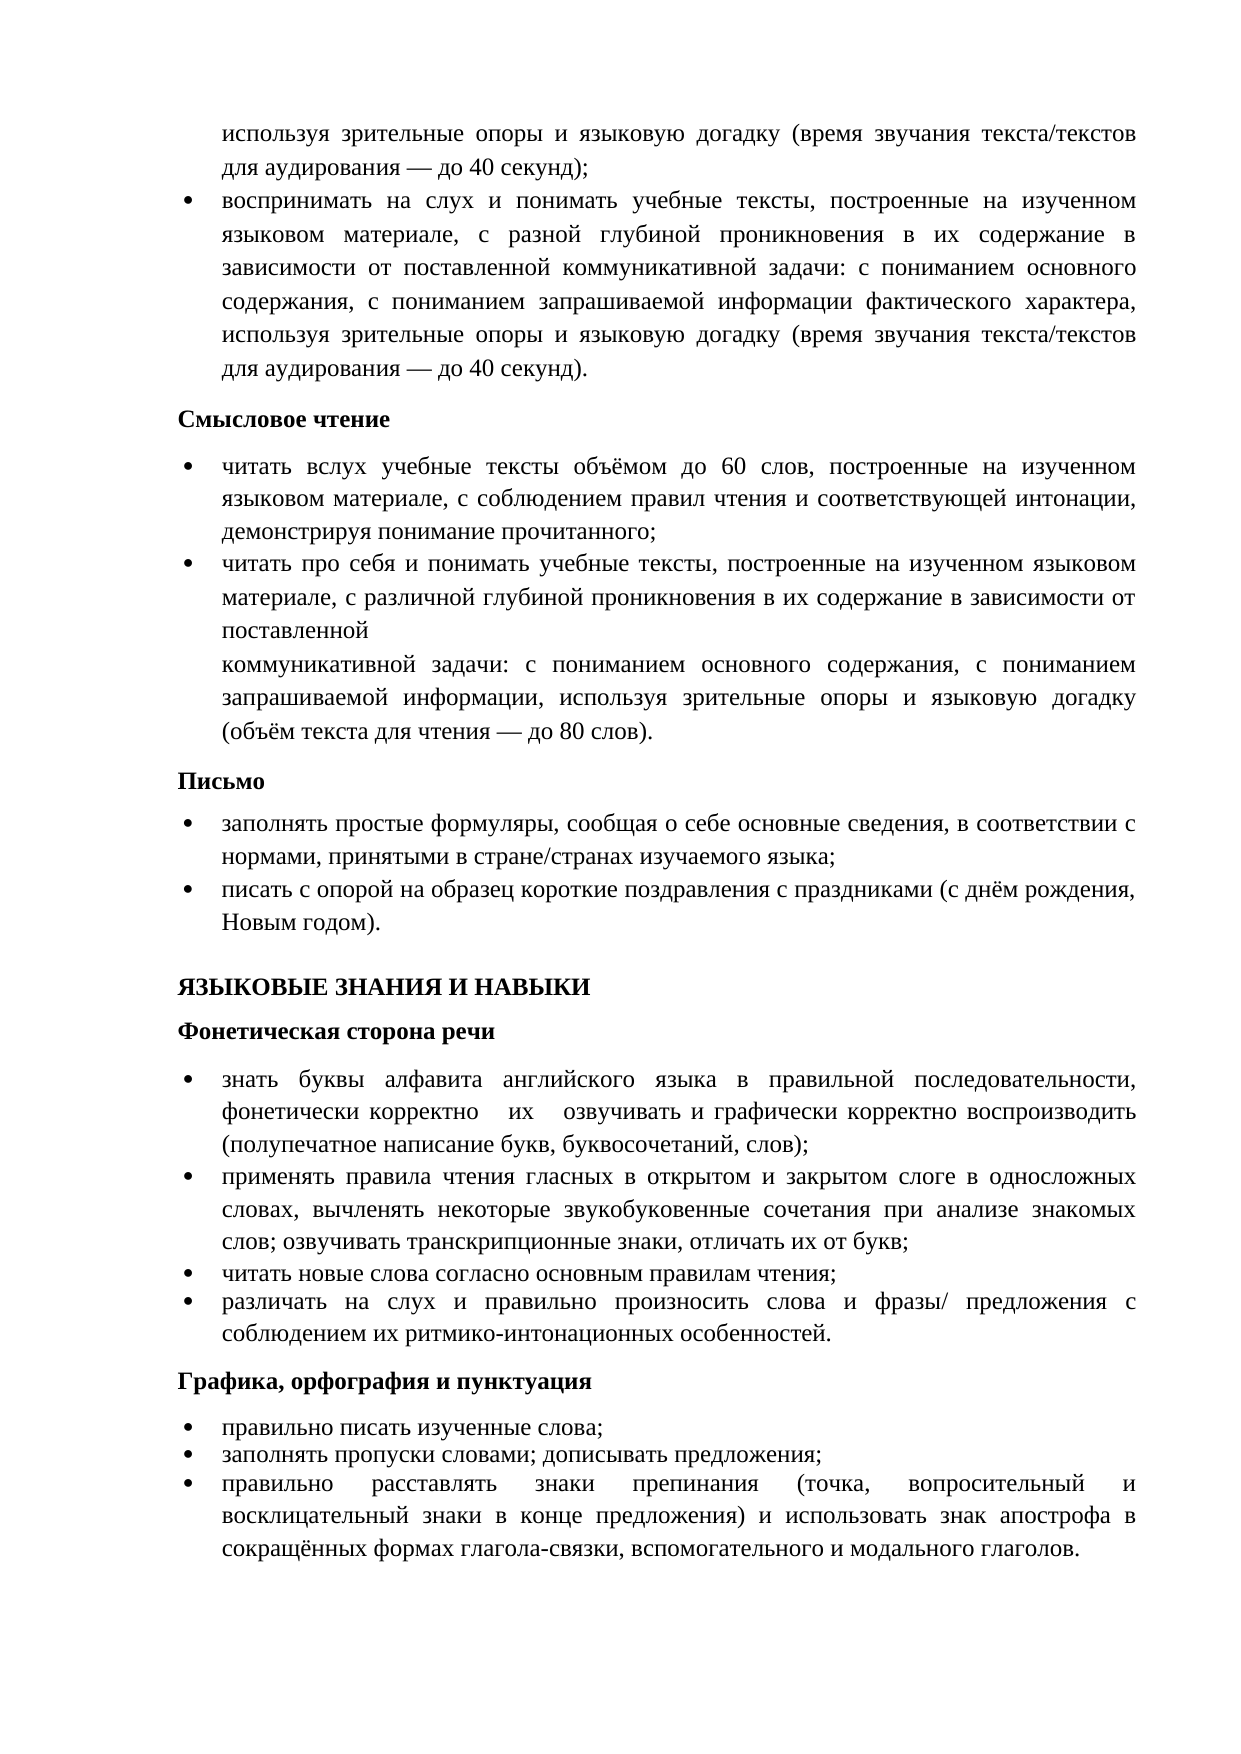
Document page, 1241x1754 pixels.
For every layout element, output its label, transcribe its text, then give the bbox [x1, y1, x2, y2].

text Фонетическая сторона речи [177, 1018, 1137, 1045]
list знать буквы алфавита английского языка в правильной последовательности, фонетически корректно их озвучивать и графически корректно воспроизводить (полупечатное написание букв, буквосочетаний, слов); [184, 1064, 1137, 1157]
list воспринимать на слух и понимать учебные тексты, построенные на изученном языковом материале, с разной глубиной проникновения в их содержание в зависимости от поставленной коммуникативной задачи: с пониманием основного содержания, с пониманием запрашиваемой информации фактического характера, используя зрительные опоры и языковую догадку (время звучания текста/текстов для аудирования — до 40 секунд). [184, 185, 1137, 382]
list читать вслух учебные тексты объёмом до 60 слов, построенные на изученном языковом материале, с соблюдением правил чтения и соответствующей интонации, демонстрируя понимание прочитанного; [184, 451, 1137, 544]
list читать про себя и понимать учебные тексты, построенные на изученном языковом материале, с различной глубиной проникновения в их содержание в зависимости от поставленной коммуникативной задачи: с пониманием основного содержания, с пониманием запрашиваемой информации, используя зрительные опоры и языковую догадку (объём текста для чтения — до 80 слов). [184, 548, 1137, 745]
list правильно расставлять знаки препинания (точка, вопросительный и восклицательный знаки в конце предложения) и использовать знак апострофа в сокращённых формах глагола-связки, вспомогательного и модального глаголов. [184, 1468, 1137, 1561]
text Письмо [177, 768, 1137, 795]
list правильно писать изученные слова; [184, 1413, 1137, 1441]
list различать на слух и правильно произносить слова и фразы/ предложения с соблюдением их ритмико-интонационных особенностей. [184, 1286, 1137, 1346]
list писать с опорой на образец короткие поздравления с праздниками (с днём рождения, Новым годом). [184, 874, 1137, 936]
text ЯЗЫКОВЫЕ ЗНАНИЯ И НАВЫКИ [177, 973, 1137, 1001]
list читать новые слова согласно основным правилам чтения; [184, 1259, 1137, 1286]
text Смысловое чтение [177, 405, 1137, 432]
list заполнять пропуски словами; дописывать предложения; [184, 1441, 1137, 1468]
text Графика, орфография и пунктуация [177, 1367, 1137, 1395]
list заполнять простые формуляры, сообщая о себе основные сведения, в соответствии с нормами, принятыми в стране/странах изучаемого языка; [184, 808, 1137, 869]
list применять правила чтения гласных в открытом и закрытом слоге в односложных словах, вычленять некоторые звукобуковенные сочетания при анализе знакомых слов; озвучивать транскрипционные знаки, отличать их от букв; [184, 1161, 1137, 1255]
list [184, 118, 1137, 180]
